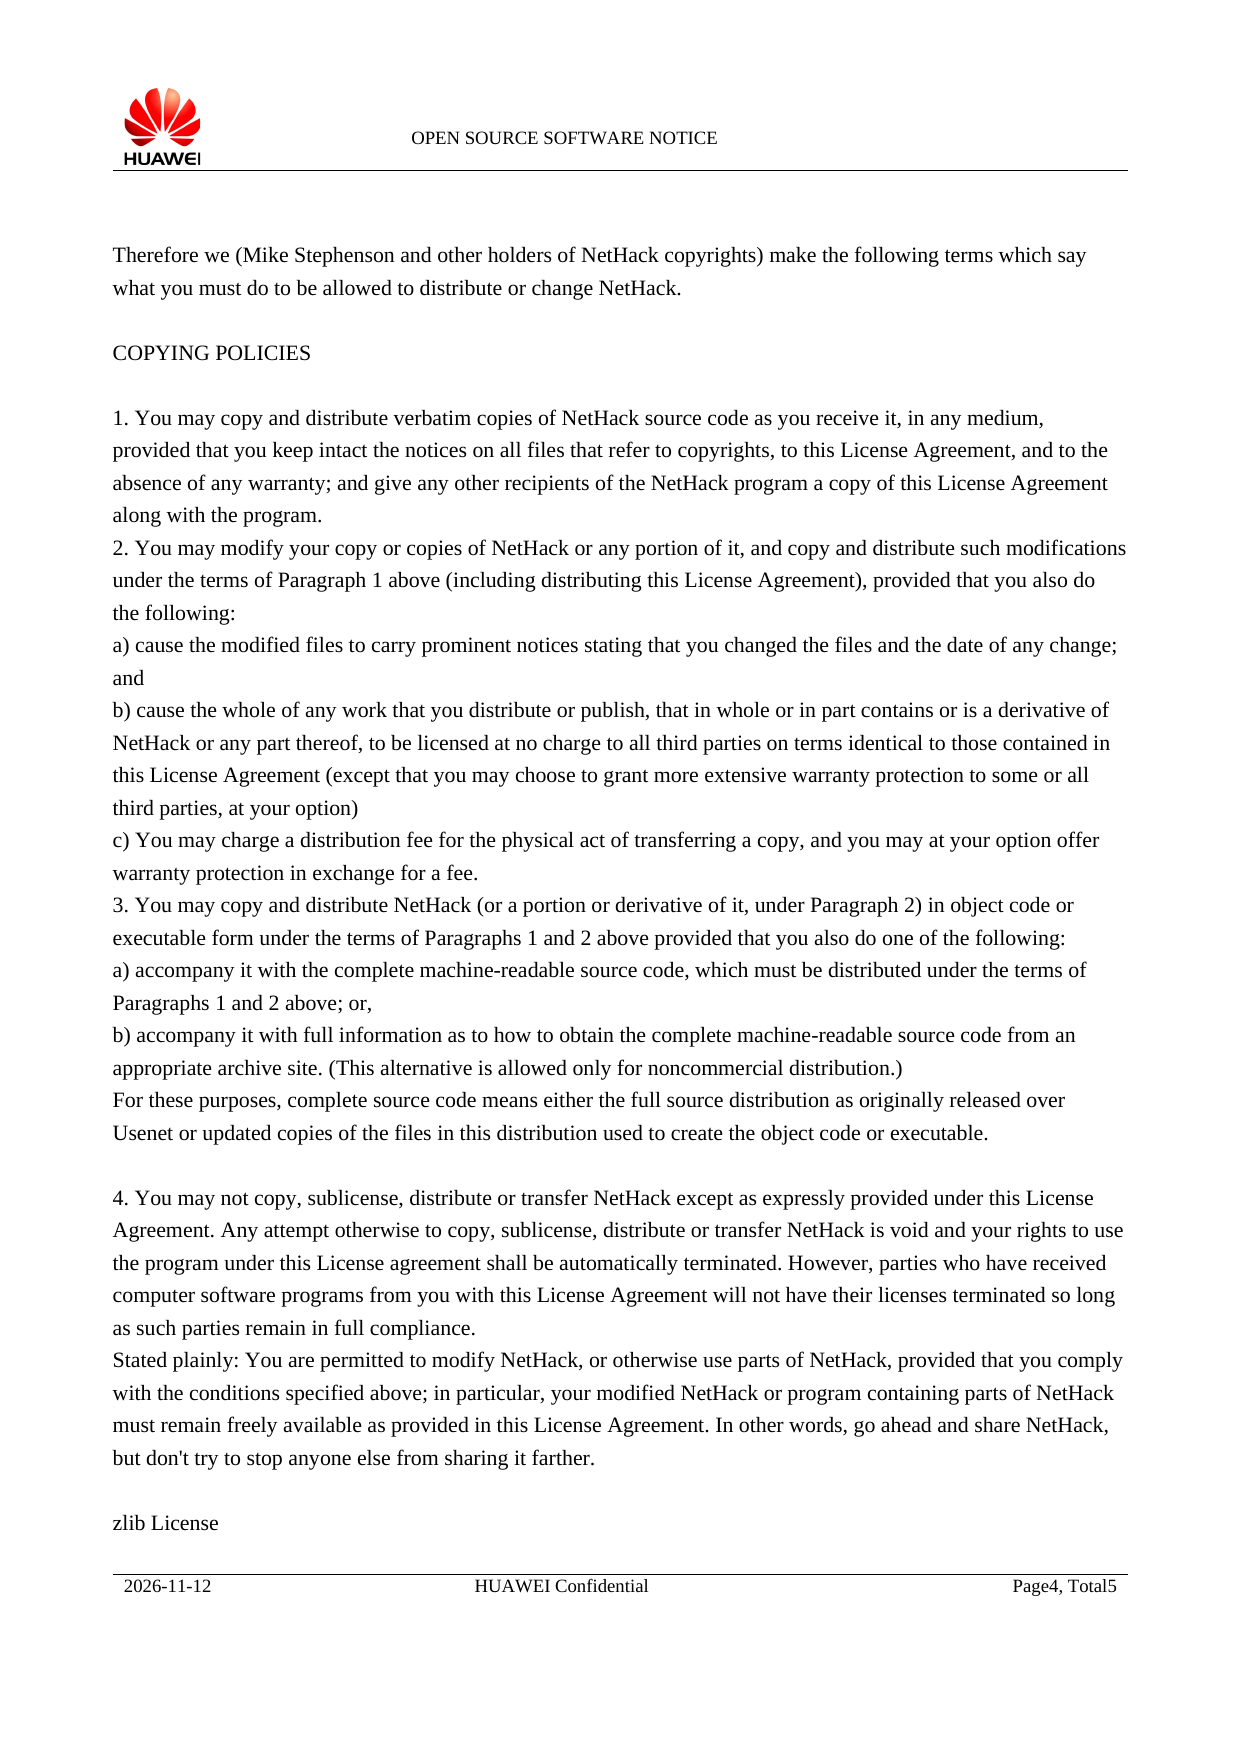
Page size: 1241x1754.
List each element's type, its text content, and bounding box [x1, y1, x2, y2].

text a) accompany it with the complete machine-readable source code, which must be distributed under the terms of Paragraphs 1 and 2 above; or, [112, 954, 1128, 1019]
text c) You may charge a distribution fee for the physical act of transferring a copy, and you may at your option offer warranty protection in exchange for a fee. [112, 824, 1128, 889]
text Therefore we (Mike Stephenson and other holders of NetHack copyrights) make the following terms which say what you must do to be allowed to distribute or change NetHack. [112, 239, 1128, 304]
text 1. You may copy and distribute verbatim copies of NetHack source code as you receive it, in any medium, provided that you keep intact the notices on all files that refer to copyrights, to this License Agreement, and to the absence of any warranty; and give any other recipients of the NetHack program a copy of this License Agreement along with the program. [112, 401, 1128, 531]
picture [124, 88, 201, 165]
text 3. You may copy and distribute NetHack (or a portion or derivative of it, under Paragraph 2) in object code or executable form under the terms of Paragraphs 1 and 2 above provided that you also do one of the following: [112, 889, 1128, 954]
text 2. You may modify your copy or copies of NetHack or any portion of it, and copy and distribute such modifications under the terms of Paragraph 1 above (including distributing this License Agreement), provided that you also do the following: [112, 531, 1128, 629]
text b) cause the whole of any work that you distribute or publish, that in whole or in part contains or is a derivative of NetHack or any part thereof, to be licensed at no charge to all third parties on terms identical to those contained in this License Agreement (except that you may choose to grant more extensive warranty protection to some or all third parties, at your option) [112, 694, 1128, 824]
text b) accompany it with full information as to how to obtain the complete machine-readable source code from an appropriate archive site. (This alternative is allowed only for noncommercial distribution.) [112, 1019, 1128, 1084]
text COPYING POLICIES [112, 336, 1128, 369]
text For these purposes, complete source code means either the full source distribution as originally released over Usenet or updated copies of the files in this distribution used to create the object code or executable. [112, 1084, 1128, 1149]
text 4. You may not copy, sublicense, distribute or transfer NetHack except as expressly provided under this License Agreement. Any attempt otherwise to copy, sublicense, distribute or transfer NetHack is void and your rights to use the program under this License agreement shall be automatically terminated. However, parties who have received computer software programs from you with this License Agreement will not have their licenses terminated so long as such parties remain in full compliance. [112, 1181, 1128, 1344]
text Stated plainly: You are permitted to modify NetHack, or otherwise use parts of NetHack, provided that you comply with the conditions specified above; in particular, your modified NetHack or program containing parts of NetHack must remain freely available as provided in this License Agreement. In other words, go ahead and share NetHack, but don't try to stop anyone else from sharing it farther. [112, 1344, 1128, 1474]
text a) cause the modified files to carry prominent notices stating that you changed the files and the date of any change; and [112, 629, 1128, 694]
text zlib License [112, 1506, 1128, 1539]
